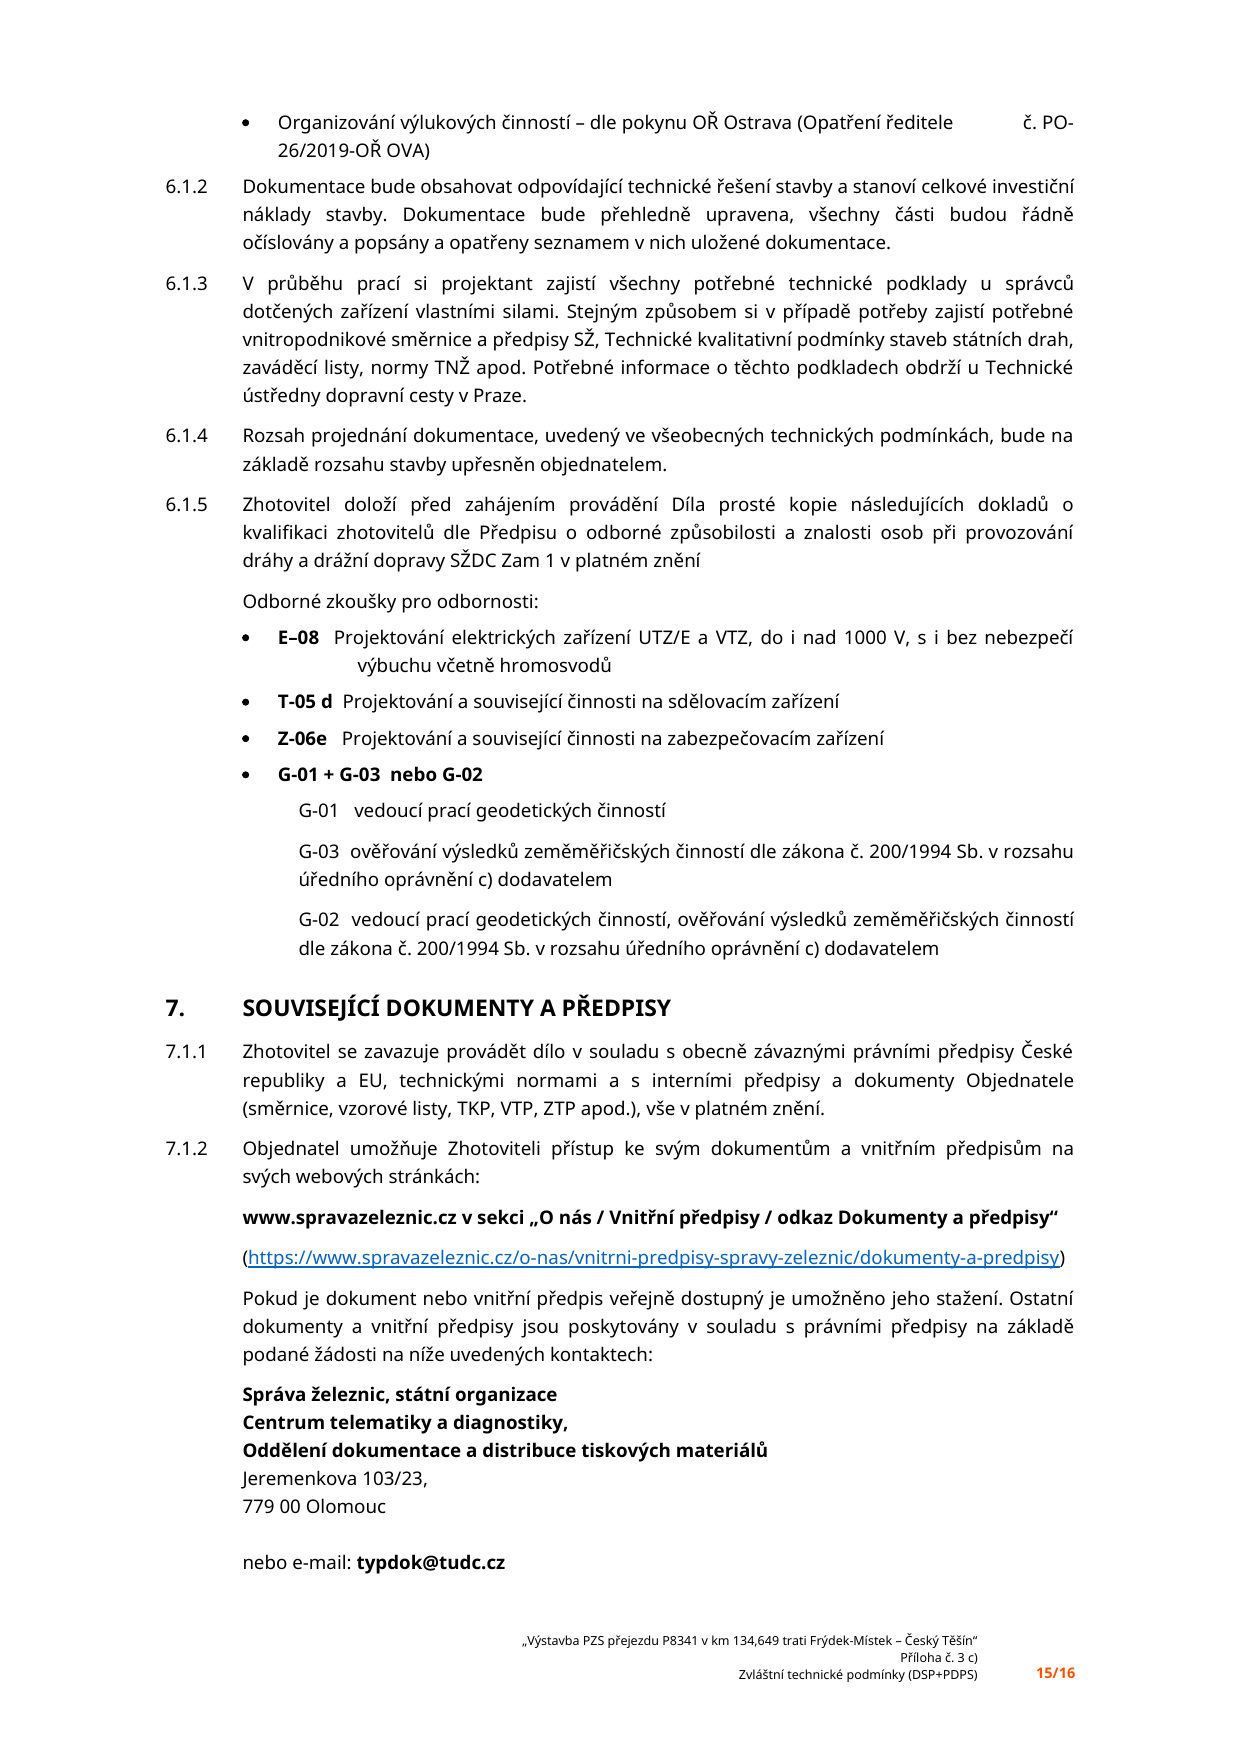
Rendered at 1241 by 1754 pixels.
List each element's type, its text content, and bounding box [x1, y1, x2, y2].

list G-03 ověřování výsledků zeměměřičských činností dle zákona č. 200/1994 Sb. v rozsahu úředního oprávnění c) dodavatelem [298, 838, 1075, 892]
list T-05 d Projektování a související činnosti na sdělovacím zařízení [242, 689, 1075, 714]
list Odborné zkoušky pro odbornosti: [242, 588, 1075, 613]
list Správa železnic, státní organizace [242, 1382, 1075, 1407]
list 779 00 Olomouc [242, 1494, 1075, 1519]
list www.spravazeleznic.cz v sekci „O nás / Vnitřní předpisy / odkaz Dokumenty a předpisy“ [242, 1204, 1075, 1229]
list E–08 Projektování elektrických zařízení UTZ/E a VTZ, do i nad 1000 V, s i bez nebezpečí výbuchu včetně hromosvodů [242, 624, 1075, 678]
text Zhotovitel se zavazuje provádět dílo v souladu s obecně závaznými právními předpisy České republiky a EU, technickými normami a s interními předpisy a dokumenty Objednatele (směrnice, vzorové listy, TKP, VTP, ZTP apod.), vše v platném znění. [165, 1039, 1075, 1120]
text SOUVISEJÍCÍ DOKUMENTY A PŘEDPISY [165, 992, 1075, 1023]
list nebo e-mail: typdok@tudc.cz [242, 1550, 1075, 1575]
list Pokud je dokument nebo vnitřní předpis veřejně dostupný je umožněno jeho stažení. Ostatní dokumenty a vnitřní předpisy jsou poskytovány v souladu s právními předpisy na základě podané žádosti na níže uvedených kontaktech: [242, 1285, 1075, 1367]
list Oddělení dokumentace a distribuce tiskových materiálů [242, 1438, 1075, 1463]
list Z-06e Projektování a související činnosti na zabezpečovacím zařízení [242, 725, 1075, 751]
list Centrum telematiky a diagnostiky, [242, 1409, 1075, 1435]
list Dokumentace bude obsahovat odpovídající technické řešení stavby a stanoví celkové investiční náklady stavby. Dokumentace bude přehledně upravena, všechny části budou řádně očíslovány a popsány a opatřeny seznamem v nich uložené dokumentace. [165, 174, 1075, 255]
text Organizování výlukových činností – dle pokynu OŘ Ostrava (Opatření ředitele č. PO-26/2019-OŘ OVA) [242, 109, 1075, 163]
list Zhotovitel doloží před zahájením provádění Díla prosté kopie následujících dokladů o kvalifikaci zhotovitelů dle Předpisu o odborné způsobilosti a znalosti osob při provozování dráhy a drážní dopravy SŽDC Zam 1 v platném znění [165, 491, 1075, 573]
text Objednatel umožňuje Zhotoviteli přístup ke svým dokumentům a vnitřním předpisům na svých webových stránkách: [165, 1135, 1075, 1189]
list Rozsah projednání dokumentace, uvedený ve všeobecných technických podmínkách, bude na základě rozsahu stavby upřesněn objednatelem. [165, 423, 1075, 476]
list Jeremenkova 103/23, [242, 1466, 1075, 1491]
list G-02 vedoucí prací geodetických činností, ověřování výsledků zeměměřičských činností dle zákona č. 200/1994 Sb. v rozsahu úředního oprávnění c) dodavatelem [298, 907, 1075, 960]
list G-01 + G-03 nebo G-02 [242, 761, 1075, 787]
list G-01 vedoucí prací geodetických činností [298, 798, 1075, 823]
list V průběhu prací si projektant zajistí všechny potřebné technické podklady u správců dotčených zařízení vlastními silami. Stejným způsobem si v případě potřeby zajistí potřebné vnitropodnikové směrnice a předpisy SŽ, Technické kvalitativní podmínky staveb státních drah, zaváděcí listy, normy TNŽ apod. Potřebné informace o těchto podkladech obdrží u Technické ústředny dopravní cesty v Praze. [165, 270, 1075, 408]
list (https://www.spravazeleznic.cz/o-nas/vnitrni-predpisy-spravy-zeleznic/dokumenty-a-predpisy) [242, 1244, 1075, 1270]
